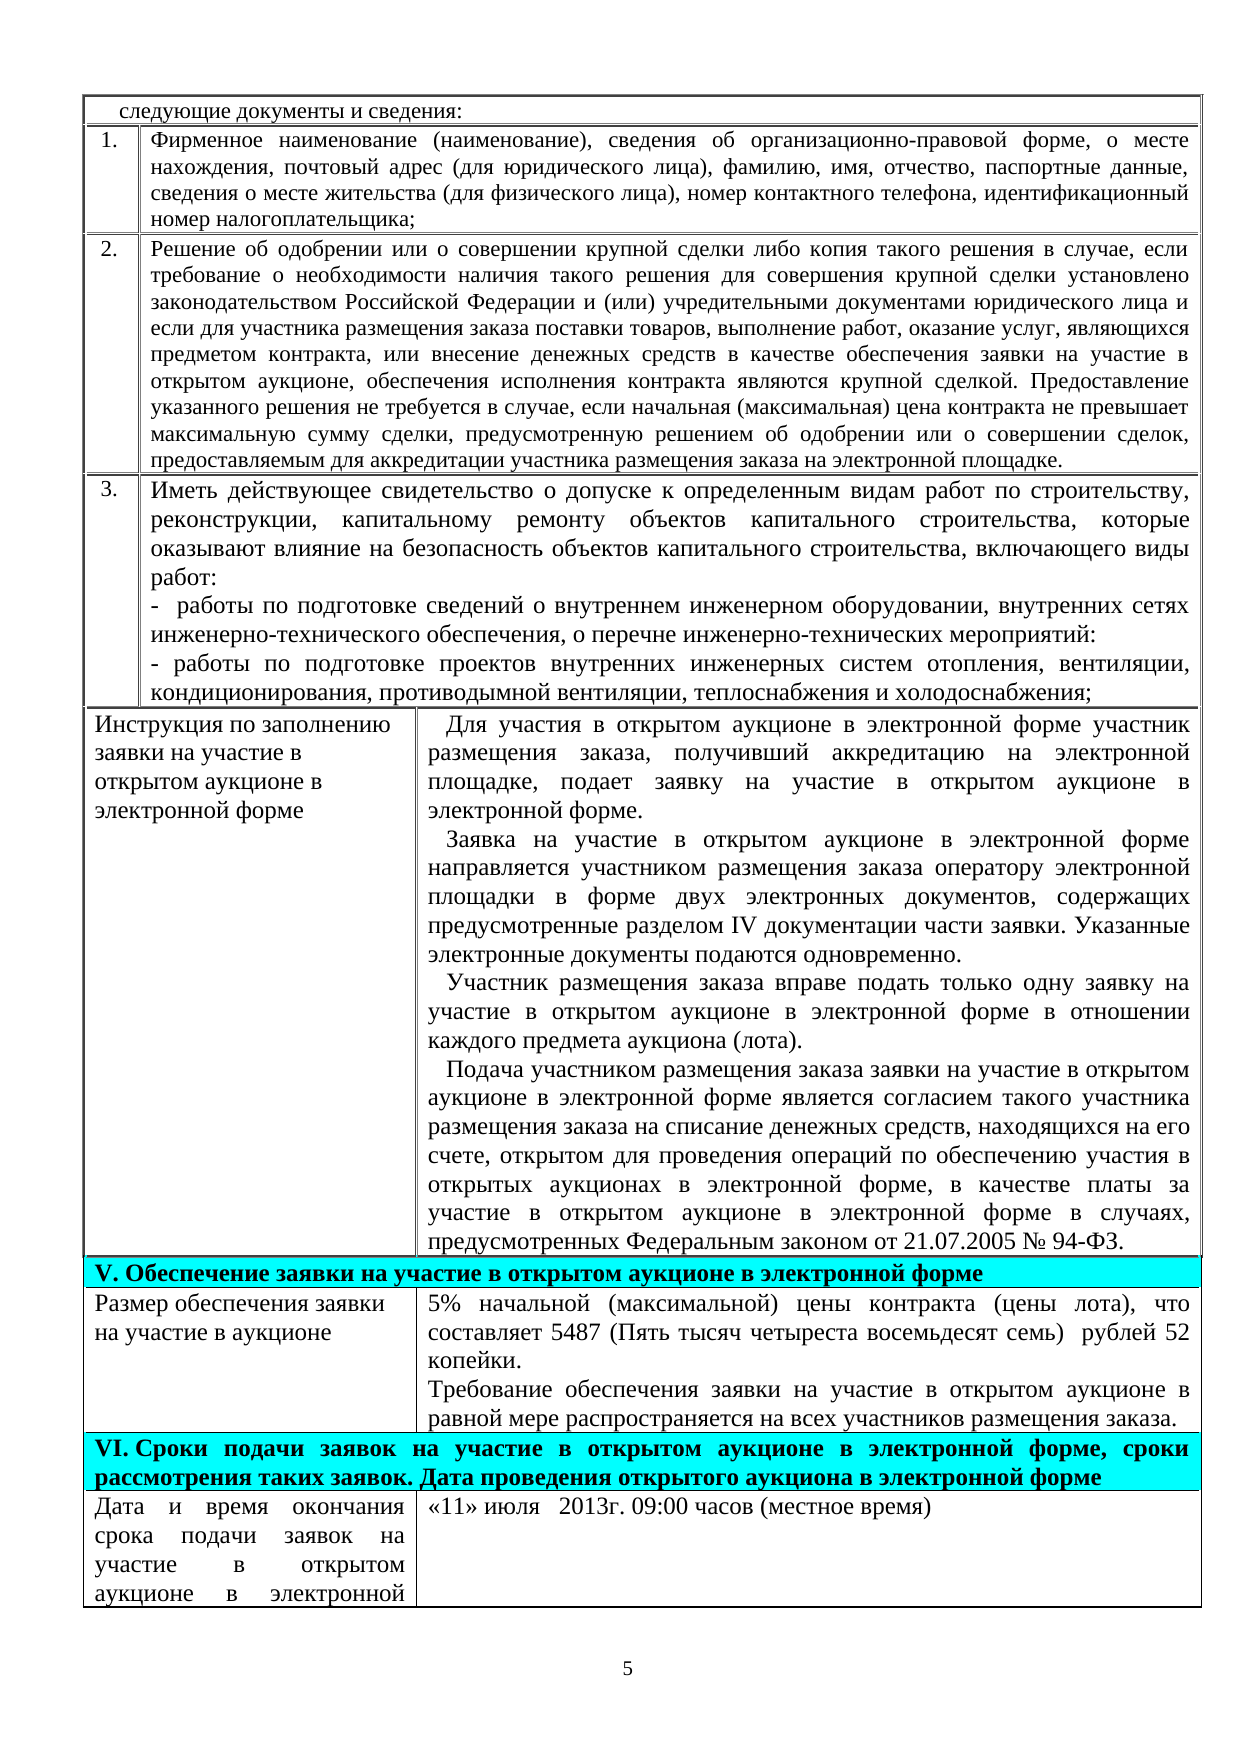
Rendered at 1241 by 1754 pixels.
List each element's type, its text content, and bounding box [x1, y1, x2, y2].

table_cell Иметь действующее свидетельство о допуске к определенным видам работ по строительству, реконструкции, капитальному ремонту объектов капитального строительства, которые оказывают влияние на безопасность объектов капитального строительства, включающего виды работ: - работы по подготовке сведений о внутреннем инженерном оборудовании, внутренних сетях инженерно-технического обеспечения, о перечне инженерно-технических мероприятий: - работы по подготовке проектов внутренних инженерных систем отопления, вентиляции, кондиционирования, противодымной вентиляции, теплоснабжения и холодоснабжения; [141, 472, 1200, 706]
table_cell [417, 1490, 1201, 1606]
table_cell Размер обеспечения заявки на участие в аукционе [84, 1287, 416, 1432]
table_cell [85, 232, 138, 472]
table_cell VI. Сроки подачи заявок на участие в открытом аукционе в электронной форме, сроки рассмотрения таких заявок. Дата проведения открытого аукциона в электронной форме [84, 1432, 1201, 1490]
table_cell Инструкция по заполнению заявки на участие в открытом аукционе в электронной форме [83, 706, 415, 1255]
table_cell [85, 97, 1200, 123]
table_cell V. Обеспечение заявки на участие в открытом аукционе в электронной форме [84, 1255, 1201, 1287]
table_cell Решение об одобрении или о совершении крупной сделки либо копия такого решения в случае, если требование о необходимости наличия такого решения для совершения крупной сделки установлено законодательством Российской Федерации и (или) учредительными документами юридического лица и если для участника размещения заказа поставки товаров, выполнение работ, оказание услуг, являющихся предметом контракта, или внесение денежных средств в качестве обеспечения заявки на участие в открытом аукционе, обеспечения исполнения контракта являются крупной сделкой. Предоставление указанного решения не требуется в случае, если начальная (максимальная) цена контракта не превышает максимальную сумму сделки, предусмотренную решением об одобрении или о совершении сделок, предоставляемым для аккредитации участника размещения заказа на электронной площадке. [141, 232, 1200, 472]
table_cell [83, 123, 139, 232]
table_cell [84, 1490, 416, 1606]
table_cell 5% начальной (максимальной) цены контракта (цены лота), что составляет 5487 (Пять тысяч четыреста восемьдесят семь) рублей 52 копейки. Требование обеспечения заявки на участие в открытом аукционе в равной мере распространяется на всех участников размещения заказа. [417, 1287, 1201, 1432]
table_cell Фирменное наименование (наименование), сведения об организационно-правовой форме, о месте нахождения, почтовый адрес (для юридического лица), фамилию, имя, отчество, паспортные данные, сведения о месте жительства (для физического лица), номер контактного телефона, идентификационный номер налогоплательщика; [139, 123, 1202, 232]
table_cell Для участия в открытом аукционе в электронной форме участник размещения заказа, получивший аккредитацию на электронной площадке, подает заявку на участие в открытом аукционе в электронной форме. Заявка на участие в открытом аукционе в электронной форме направляется участником размещения заказа оператору электронной площадки в форме двух электронных документов, содержащих предусмотренные разделом IV документации части заявки. Указанные электронные документы подаются одновременно. Участник размещения заказа вправе подать только одну заявку на участие в открытом аукционе в электронной форме в отношении каждого предмета аукциона (лота). Подача участником размещения заказа заявки на участие в открытом аукционе в электронной форме является согласием такого участника размещения заказа на списание денежных средств, находящихся на его счете, открытом для проведения операций по обеспечению участия в открытых аукционах в электронной форме, в качестве платы за участие в открытом аукционе в электронной форме в случаях, предусмотренных Федеральным законом от 21.07.2005 № 94-ФЗ. [418, 706, 1202, 1255]
table_cell [85, 472, 138, 706]
